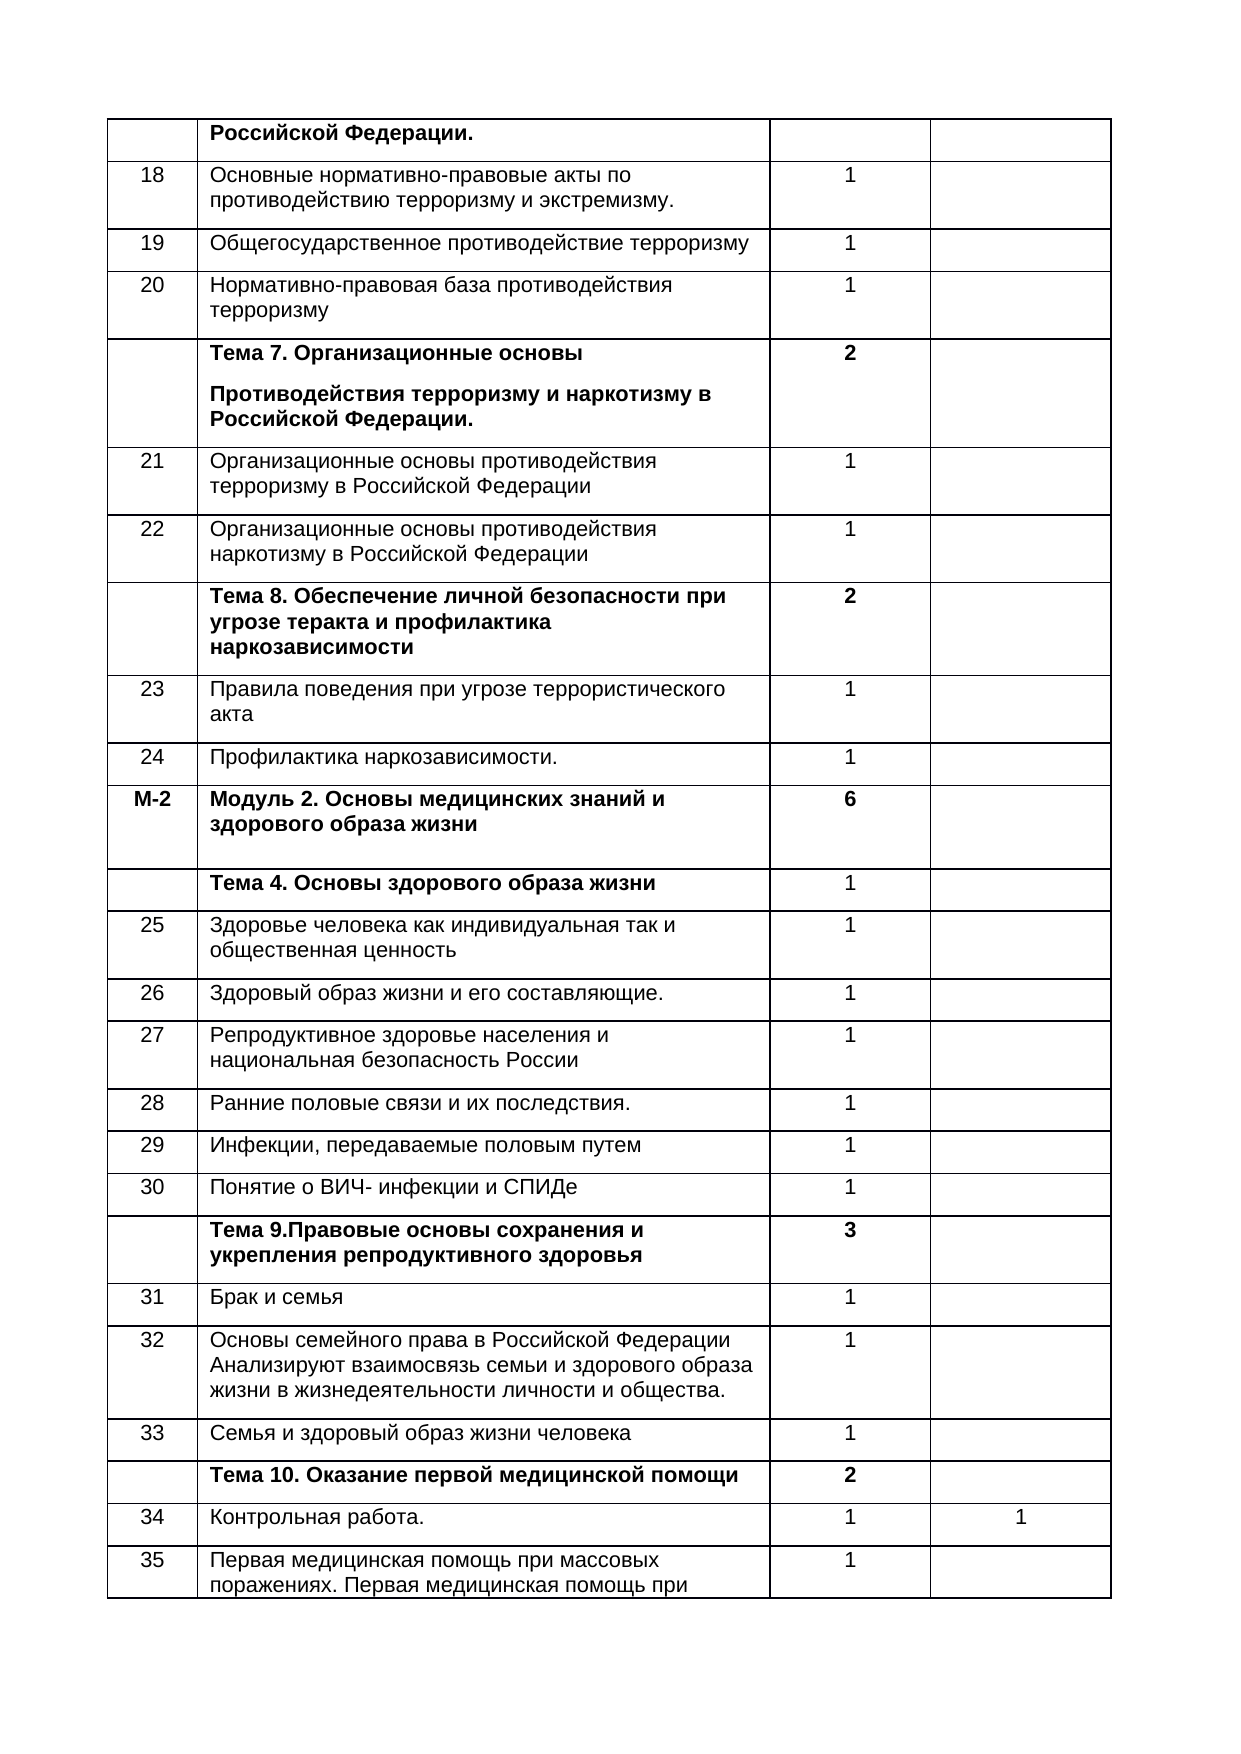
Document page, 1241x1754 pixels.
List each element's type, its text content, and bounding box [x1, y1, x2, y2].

table_cell М-2 [108, 786, 197, 868]
table_cell 1 [771, 980, 930, 1020]
table_cell Нормативно-правовая база противодействия терроризму [198, 272, 769, 338]
table_cell [931, 1547, 1110, 1597]
table_cell [931, 516, 1110, 582]
table_cell [931, 980, 1110, 1020]
table_cell 23 [108, 676, 197, 742]
table_cell Тема 8. Обеспечение личной безопасности при угрозе теракта и профилактика наркозависимости [198, 583, 769, 674]
table_cell [931, 1284, 1110, 1325]
table_cell 31 [108, 1284, 197, 1325]
table_cell Здоровье человека как индивидуальная так и общественная ценность [198, 912, 769, 978]
table_cell [931, 786, 1110, 868]
table_cell Контрольная работа. [198, 1504, 769, 1545]
table_cell 24 [108, 744, 197, 784]
table_cell [108, 1462, 197, 1503]
table_cell 35 [108, 1547, 197, 1597]
table_cell Тема 9.Правовые основы сохранения и укрепления репродуктивного здоровья [198, 1217, 769, 1283]
table_cell [931, 1090, 1110, 1130]
table_cell 1 [771, 912, 930, 978]
table_cell 22 [108, 516, 197, 582]
table_cell Правила поведения при угрозе террористического акта [198, 676, 769, 742]
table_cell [198, 1547, 769, 1597]
table_cell Профилактика наркозависимости. [198, 744, 769, 784]
table_cell [931, 272, 1110, 338]
table_cell Инфекции, передаваемые половым путем [198, 1132, 769, 1173]
table_cell 34 [108, 1504, 197, 1545]
table_cell 1 [771, 1132, 930, 1173]
table_cell Тема 10. Оказание первой медицинской помощи [198, 1462, 769, 1503]
table_cell Общегосударственное противодействие терроризму [198, 230, 769, 271]
table_cell Основы семейного права в Российской Федерации Анализируют взаимосвязь семьи и здорового образа жизни в жизнедеятельности личности и общества. [198, 1327, 769, 1418]
table_cell 25 [108, 912, 197, 978]
table_cell [931, 583, 1110, 674]
table_cell 1 [771, 1174, 930, 1215]
table_cell Ранние половые связи и их последствия. [198, 1090, 769, 1130]
table_cell [931, 744, 1110, 784]
table_cell 21 [108, 448, 197, 514]
table_cell [108, 1217, 197, 1283]
table_cell 6 [771, 786, 930, 868]
table_cell 1 [771, 1022, 930, 1088]
table_cell [931, 1420, 1110, 1460]
table_cell [931, 1022, 1110, 1088]
table_cell Организационные основы противодействия наркотизму в Российской Федерации [198, 516, 769, 582]
table_cell [931, 1132, 1110, 1173]
table_cell 3 [771, 1217, 930, 1283]
table_cell 18 [108, 162, 197, 228]
table_cell 2 [771, 340, 930, 447]
table_cell 1 [771, 1547, 930, 1597]
table_cell 29 [108, 1132, 197, 1173]
table_cell 1 [771, 272, 930, 338]
table_cell 33 [108, 1420, 197, 1460]
table_cell 1 [771, 162, 930, 228]
table_cell 19 [108, 230, 197, 271]
table_cell [931, 1327, 1110, 1418]
table_cell [108, 583, 197, 674]
table_cell 3 [771, 120, 930, 161]
table_cell 26 [108, 980, 197, 1020]
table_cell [198, 120, 769, 161]
table_cell 1 [771, 1284, 930, 1325]
table_cell Организационные основы противодействия терроризму в Российской Федерации [198, 448, 769, 514]
table_cell [931, 676, 1110, 742]
table_cell Брак и семья [198, 1284, 769, 1325]
table_cell [931, 162, 1110, 228]
table_cell 27 [108, 1022, 197, 1088]
table_cell [931, 120, 1110, 161]
table_cell 1 [771, 516, 930, 582]
table_cell [931, 1462, 1110, 1503]
table_cell Здоровый образ жизни и его составляющие. [198, 980, 769, 1020]
table_cell 1 [931, 1504, 1110, 1545]
table_cell Семья и здоровый образ жизни человека [198, 1420, 769, 1460]
table_cell Репродуктивное здоровье населения и национальная безопасность России [198, 1022, 769, 1088]
table_cell 2 [771, 1462, 930, 1503]
table_cell 1 [771, 676, 930, 742]
table_cell Понятие о ВИЧ- инфекции и СПИДе [198, 1174, 769, 1215]
table_cell 30 [108, 1174, 197, 1215]
table_cell [931, 912, 1110, 978]
table_cell Тема 4. Основы здорового образа жизни [198, 870, 769, 910]
table_cell [931, 1174, 1110, 1215]
table_cell [108, 870, 197, 910]
table_cell 1 [771, 1504, 930, 1545]
table_cell 1 [771, 744, 930, 784]
table_cell Тема 7. Организационные основы Противодействия терроризму и наркотизму в Российской Федерации. [198, 340, 769, 447]
table_cell Модуль 2. Основы медицинских знаний и здорового образа жизни [198, 786, 769, 868]
table_cell Основные нормативно-правовые акты по противодействию терроризму и экстремизму. [198, 162, 769, 228]
table_cell 1 [771, 1420, 930, 1460]
table_cell 1 [771, 230, 930, 271]
table_cell [931, 340, 1110, 447]
table_cell [931, 870, 1110, 910]
table_cell [108, 340, 197, 447]
table_cell [931, 230, 1110, 271]
table_cell 20 [108, 272, 197, 338]
table_cell 1 [771, 870, 930, 910]
table_cell [931, 448, 1110, 514]
table_cell 1 [771, 1327, 930, 1418]
table_cell 1 [771, 1090, 930, 1130]
table_cell [108, 120, 197, 161]
table_cell 32 [108, 1327, 197, 1418]
table_cell 28 [108, 1090, 197, 1130]
table_cell 1 [771, 448, 930, 514]
table_cell [931, 1217, 1110, 1283]
table_cell 2 [771, 583, 930, 674]
